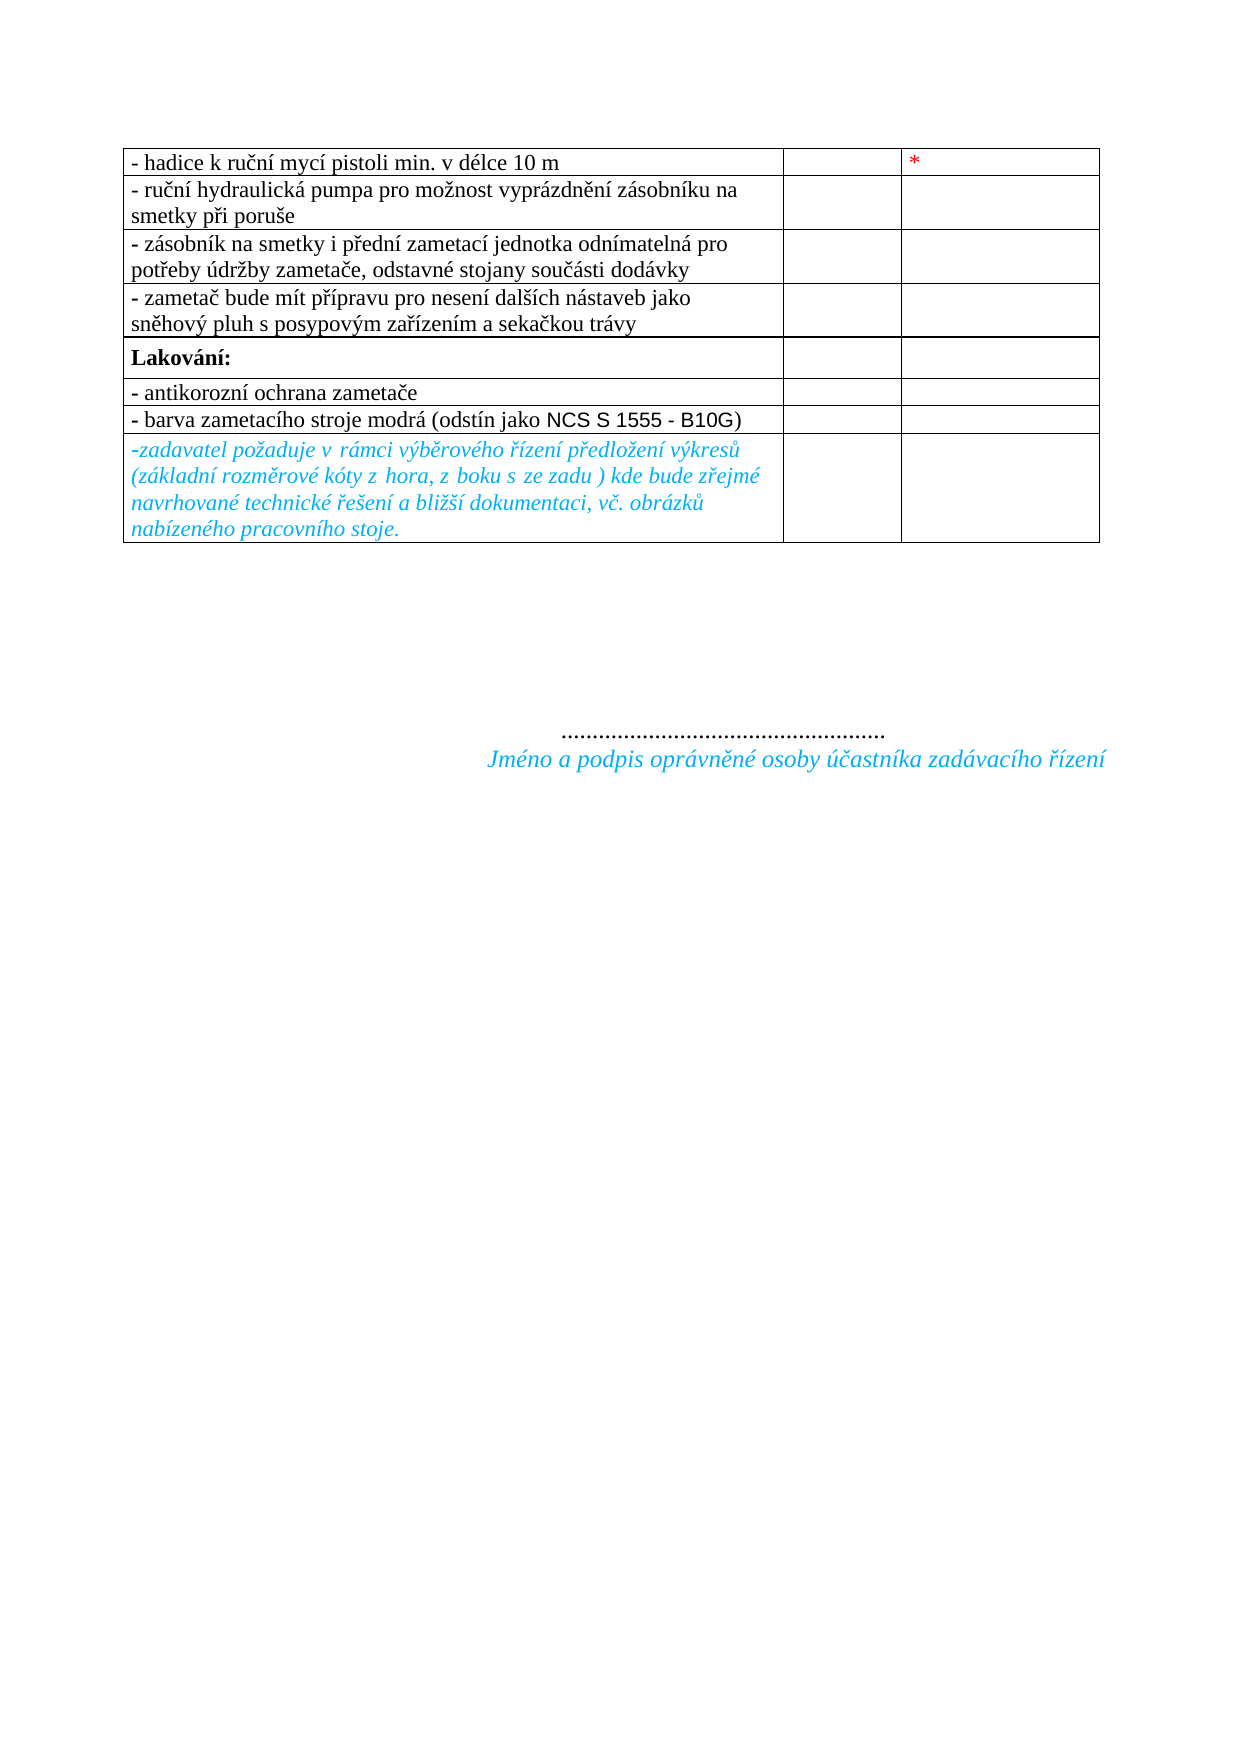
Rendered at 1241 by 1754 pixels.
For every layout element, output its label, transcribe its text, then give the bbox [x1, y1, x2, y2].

text Jméno a podpis oprávněné osoby účastníka zadávacího řízení [487, 744, 1115, 773]
table_cell [902, 338, 1099, 378]
table_cell - hadice k ruční mycí pistoli min. v délce 10 m [124, 149, 783, 175]
table_cell -zadavatel požaduje v rámci výběrového řízení předložení výkresů (základní rozměrové kóty z hora, z boku s ze zadu ) kde bude zřejmé navrhované technické řešení a bližší dokumentaci, vč. obrázků nabízeného pracovního stoje. [124, 434, 783, 542]
table_cell - zametač bude mít přípravu pro nesení dalších nástaveb jako sněhový pluh s posypovým zařízením a sekačkou trávy [124, 284, 783, 336]
text .................................................... [517, 716, 1115, 744]
table_cell [784, 434, 901, 542]
table_cell [784, 284, 901, 336]
table_cell [902, 176, 1099, 229]
table_cell * [902, 149, 1099, 175]
table_cell Lakování: [124, 338, 783, 378]
table_cell [902, 230, 1099, 283]
table_cell - ruční hydraulická pumpa pro možnost vyprázdnění zásobníku na smetky při poruše [124, 176, 783, 229]
table_cell [784, 176, 901, 229]
table_cell - zásobník na smetky i přední zametací jednotka odnímatelná pro potřeby údržby zametače, odstavné stojany součásti dodávky [124, 230, 783, 283]
table_cell - barva zametacího stroje modrá (odstín jako NCS S 1555 - B10G) [124, 406, 783, 433]
table_cell [784, 230, 901, 283]
table_cell [784, 379, 901, 405]
table_cell [784, 149, 901, 175]
table_cell [902, 434, 1099, 542]
table_cell [902, 379, 1099, 405]
table_cell - antikorozní ochrana zametače [124, 379, 783, 405]
table_cell [784, 406, 901, 433]
table_cell [902, 406, 1099, 433]
table_cell [784, 338, 901, 378]
table_cell [902, 284, 1099, 336]
